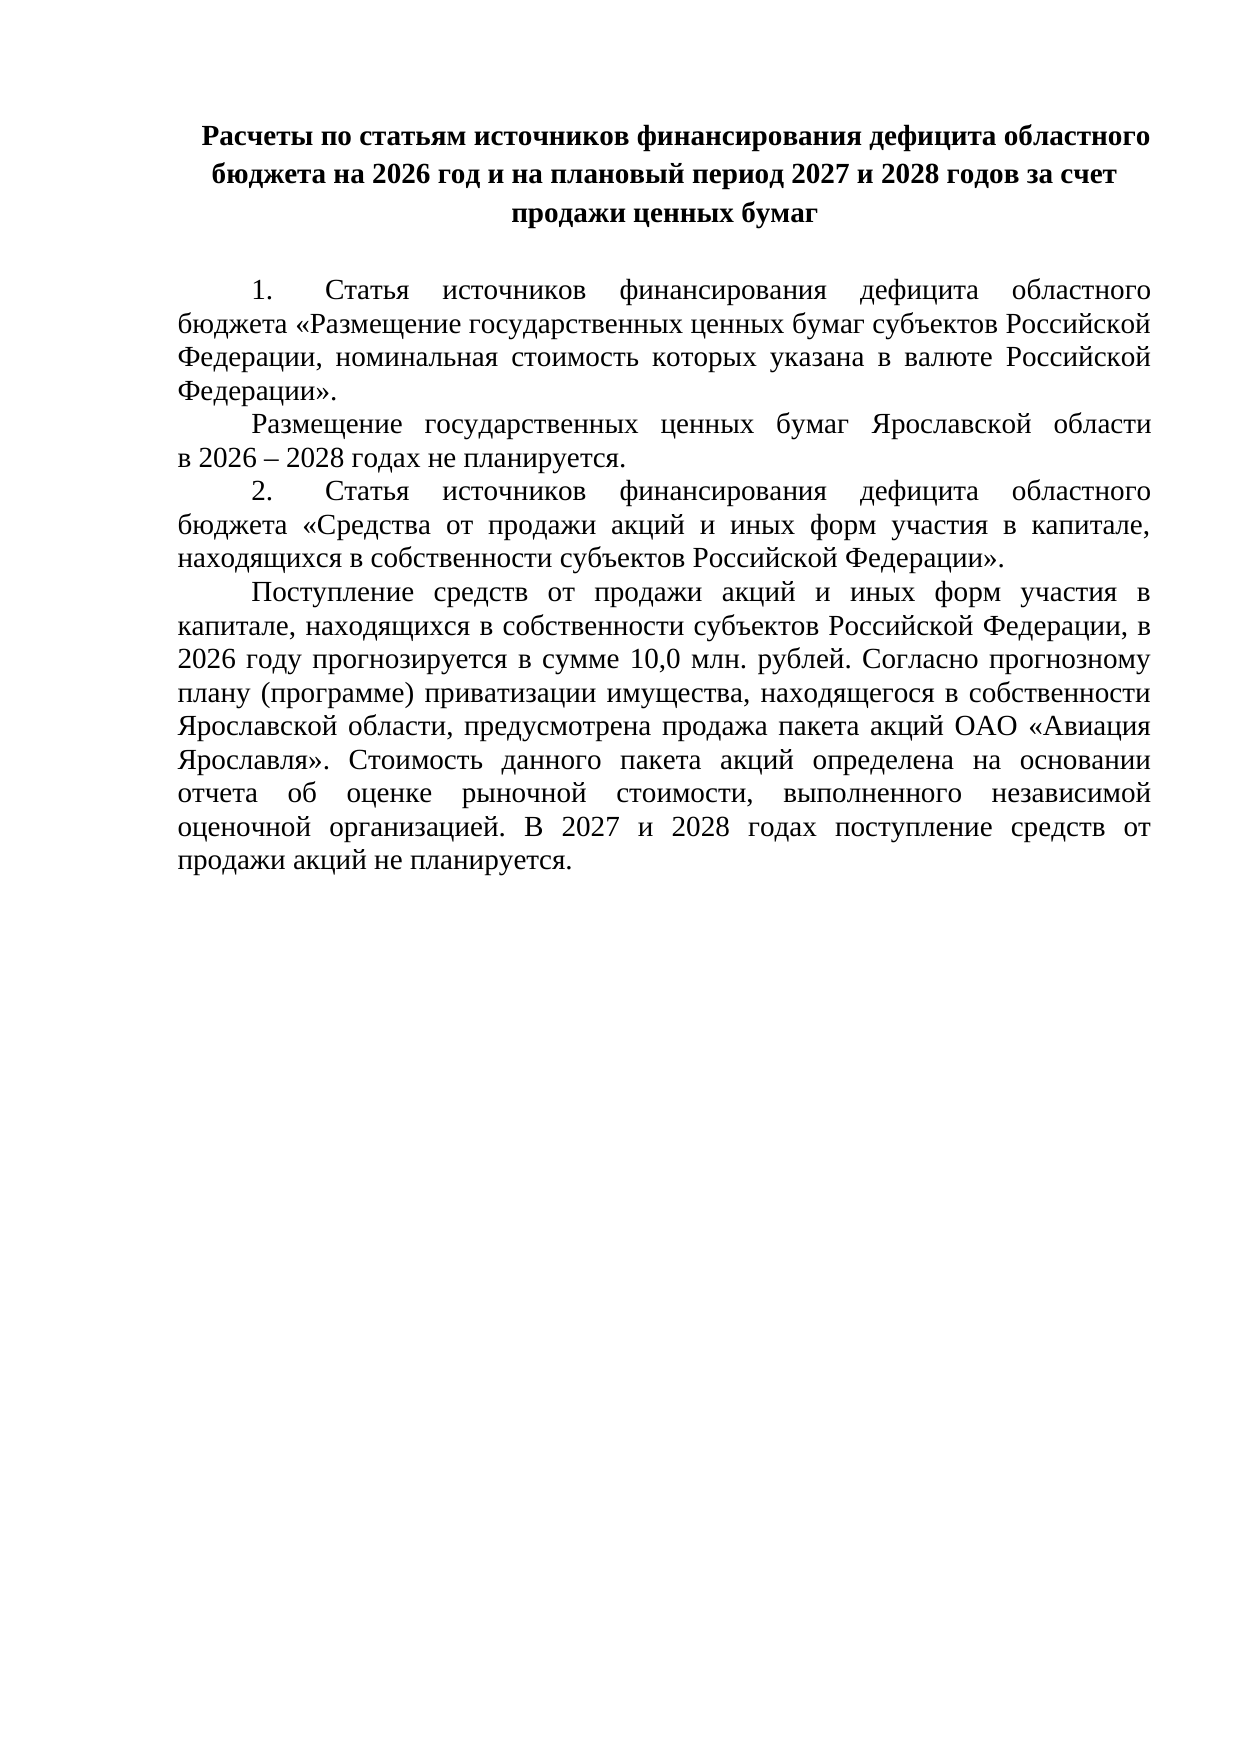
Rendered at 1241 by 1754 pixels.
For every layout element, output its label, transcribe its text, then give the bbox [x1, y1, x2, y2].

text Расчеты по статьям источников финансирования дефицита областного бюджета на 2026 год и на плановый период 2027 и 2028 годов за счет продажи ценных бумаг [177, 118, 1152, 229]
list Статья источников финансирования дефицита областного бюджета «Размещение государственных ценных бумаг субъектов Российской Федерации, номинальная стоимость которых указана в валюте Российской Федерации». [177, 272, 1152, 406]
text Поступление средств от продажи акций и иных форм участия в капитале, находящихся в собственности субъектов Российской Федерации, в 2026 году прогнозируется в сумме 10,0 млн. рублей. Согласно прогнозному плану (программе) приватизации имущества, находящегося в собственности Ярославской области, предусмотрена продажа пакета акций ОАО «Авиация Ярославля». Стоимость данного пакета акций определена на основании отчета об оценке рыночной стоимости, выполненного независимой оценочной организацией. В 2027 и 2028 годах поступление средств от продажи акций не планируется. [177, 574, 1152, 876]
list Статья источников финансирования дефицита областного бюджета «Средства от продажи акций и иных форм участия в капитале, находящихся в собственности субъектов Российской Федерации». [177, 473, 1152, 574]
text Размещение государственных ценных бумаг Ярославской области в 2026 – 2028 годах не планируется. [177, 406, 1152, 473]
